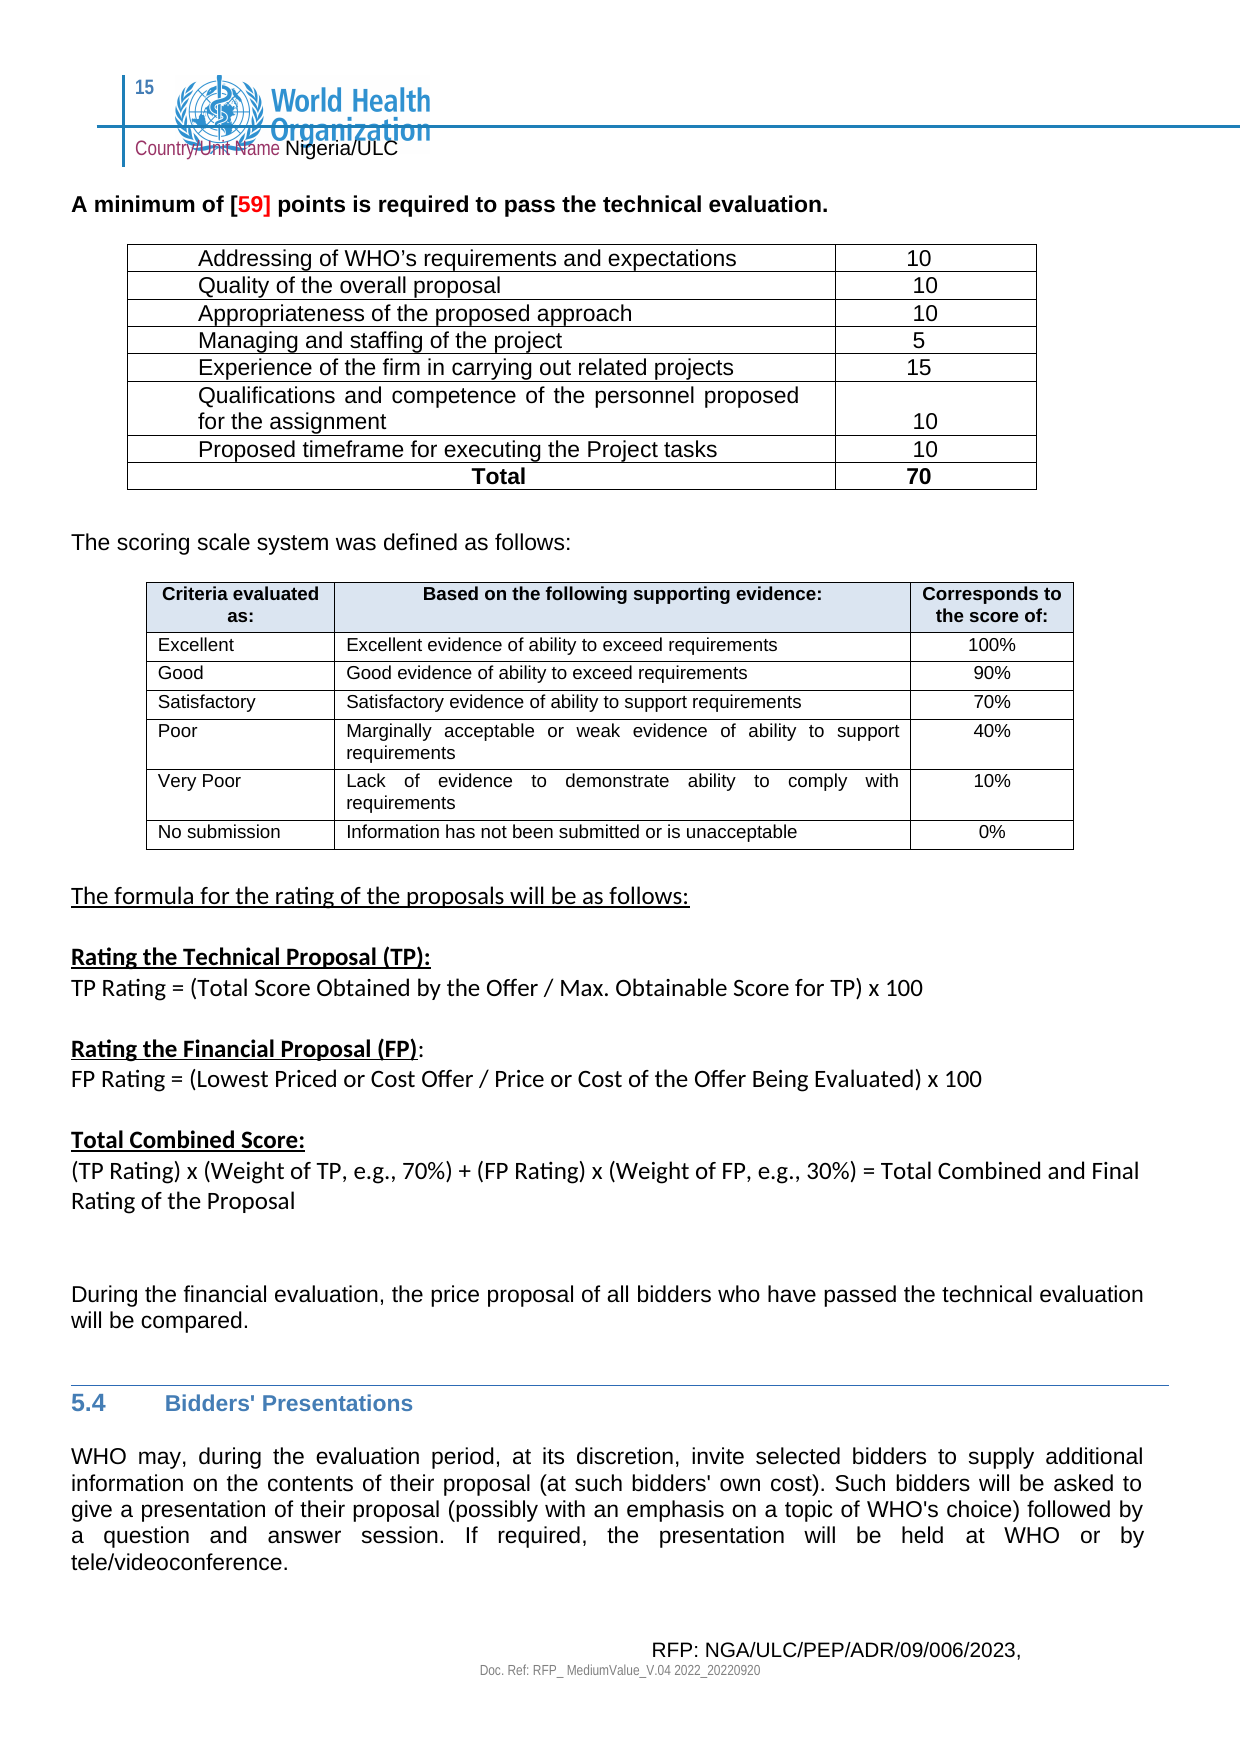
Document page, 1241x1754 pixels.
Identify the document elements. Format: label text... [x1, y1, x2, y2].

table_header Based on the following supporting evidence: [335, 583, 910, 632]
table_cell Satisfactory evidence of ability to support requirements [335, 691, 910, 719]
table_cell 70 [836, 463, 1036, 489]
table_cell Satisfactory [147, 691, 334, 719]
picture [288, 143, 295, 154]
text During the financial evaluation, the price proposal of all bidders who have passed the technical evaluation will be compared. [71, 1281, 1144, 1334]
text Total Combined Score: [71, 1124, 1169, 1155]
table_cell 10% [911, 770, 1073, 820]
table_cell 70% [911, 691, 1073, 719]
text FP Rating = (Lowest Priced or Cost Offer / Price or Cost of the Offer Being Evaluated) x 100 [71, 1063, 1169, 1094]
picture [175, 75, 430, 125]
text Rating the Technical Proposal (TP): [71, 941, 1169, 972]
table_cell Qualifications and competence of the personnel proposed for the assignment [128, 382, 835, 434]
table_cell Excellent evidence of ability to exceed requirements [335, 633, 910, 661]
table_header Criteria evaluated as: [147, 583, 334, 632]
text (TP Rating) x (Weight of TP, e.g., 70%) + (FP Rating) x (Weight of FP, e.g., 30%) = Total Combined and Final Rating of the Proposal [71, 1155, 1169, 1216]
table_cell 90% [911, 662, 1073, 690]
table_header 10 [836, 245, 1036, 271]
table_cell 10 [836, 272, 1036, 298]
table_cell 100% [911, 633, 1073, 661]
text A minimum of [59] points is required to pass the technical evaluation. [71, 191, 1144, 217]
table_cell 0% [911, 821, 1073, 848]
text TP Rating = (Total Score Obtained by the Offer / Max. Obtainable Score for TP) x 100 [71, 972, 1169, 1002]
text Rating the Financial Proposal (FP): [71, 1033, 1169, 1063]
table_cell Good evidence of ability to exceed requirements [335, 662, 910, 690]
table_header Addressing of WHO’s requirements and expectations [128, 245, 835, 271]
picture [175, 128, 430, 154]
text The scoring scale system was defined as follows: [71, 529, 1144, 556]
picture [237, 144, 242, 154]
table_cell No submission [147, 821, 334, 848]
table_cell Appropriateness of the proposed approach [128, 300, 835, 326]
table_cell Good [147, 662, 334, 690]
subtitle Bidders' Presentations [71, 1386, 1169, 1417]
table_cell 10 [836, 300, 1036, 326]
table_header Corresponds to the score of: [911, 583, 1073, 632]
table_cell Total [128, 463, 835, 489]
table_cell 15 [836, 354, 1036, 381]
text WHO may, during the evaluation period, at its discretion, invite selected bidders to supply additional information on the contents of their proposal (at such bidders' own cost). Such bidders will be asked to give a presentation of their proposal (possibly with an emphasis on a topic of WHO's choice) followed by a question and answer session. If required, the presentation will be held at WHO or by tele/videoconference. [71, 1443, 1144, 1575]
table_cell Managing and staffing of the project [128, 327, 835, 353]
table_cell 10 [836, 436, 1036, 462]
table_cell 10 [836, 382, 1036, 434]
table_cell Very Poor [147, 770, 334, 820]
table_cell 40% [911, 720, 1073, 769]
table_cell 5 [836, 327, 1036, 353]
text The formula for the rating of the proposals will be as follows: [71, 880, 1169, 911]
table_cell Excellent [147, 633, 334, 661]
table_cell Poor [147, 720, 334, 769]
table_cell Experience of the firm in carrying out related projects [128, 354, 835, 381]
table_cell Information has not been submitted or is unacceptable [335, 821, 910, 848]
table_cell Quality of the overall proposal [128, 272, 835, 298]
table_cell Marginally acceptable or weak evidence of ability to support requirements [335, 720, 910, 769]
table_cell Lack of evidence to demonstrate ability to comply with requirements [335, 770, 910, 820]
table_cell Proposed timeframe for executing the Project tasks [128, 436, 835, 462]
